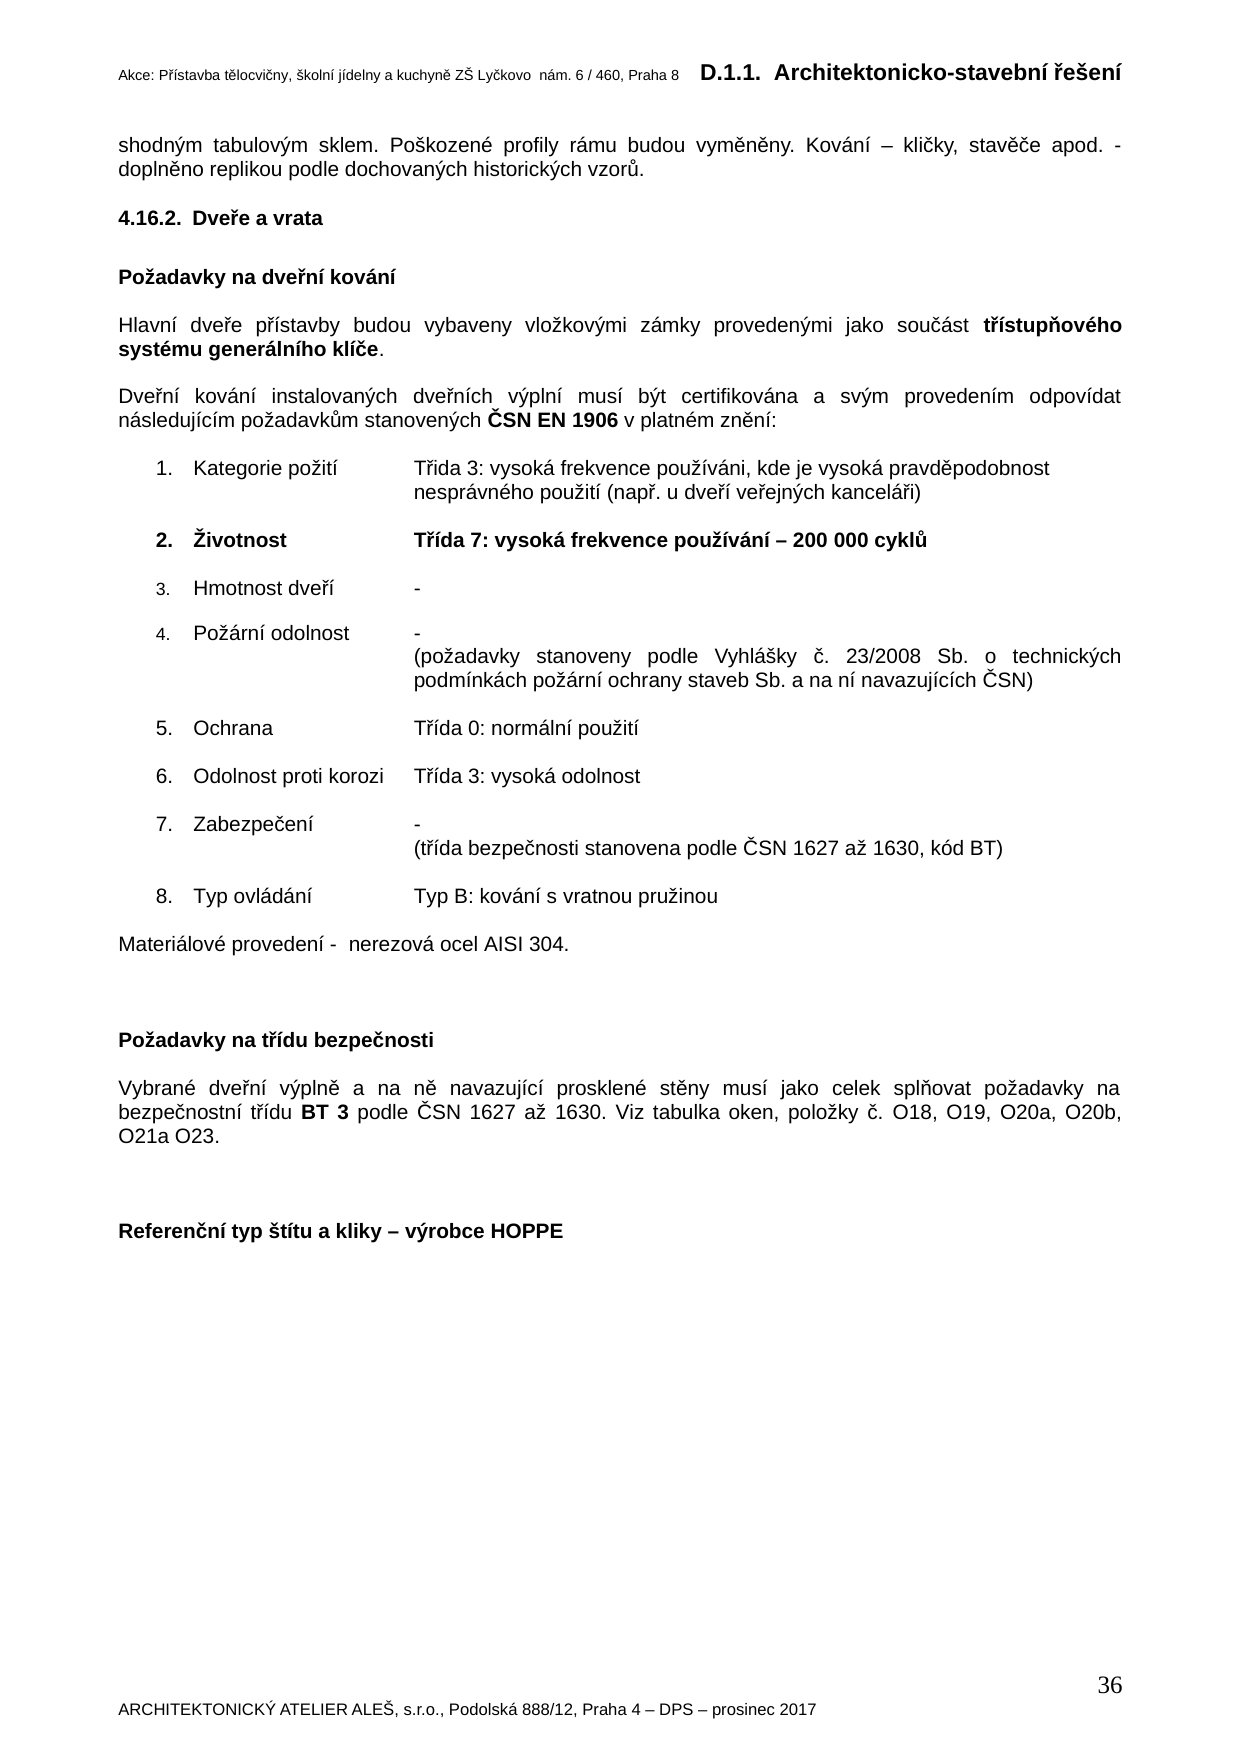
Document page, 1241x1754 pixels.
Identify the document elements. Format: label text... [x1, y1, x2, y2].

text Hlavní dveře přístavby budou vybaveny vložkovými zámky provedenými jako součást třístupňového systému generálního klíče. [118, 312, 1122, 360]
text Dveřní kování instalovaných dveřních výplní musí být certifikována a svým provedením odpovídat následujícím požadavkům stanovených ČSN EN 1906 v platném znění: [118, 384, 1122, 432]
list Požární odolnost - [156, 620, 1122, 644]
text nesprávného použití (např. u dveří veřejných kanceláři) [340, 480, 1122, 504]
text (požadavky stanoveny podle Vyhlášky č. 23/2008 Sb. o technických podmínkách požární ochrany staveb Sb. a na ní navazujících ČSN) [413, 644, 1122, 692]
list Kategorie požití Třida 3: vysoká frekvence používáni, kde je vysoká pravděpodobnost [156, 456, 1122, 480]
list Ochrana Třída 0: normální použití [156, 716, 1122, 740]
text Dveře a vrata [118, 206, 1122, 230]
text Vybrané dveřní výplně a na ně navazující prosklené stěny musí jako celek splňovat požadavky na bezpečnostní třídu BT 3 podle ČSN 1627 až 1630. Viz tabulka oken, položky č. O18, O19, O20a, O20b, O21a O23. [118, 1076, 1122, 1147]
list Typ ovládání Typ B: kování s vratnou pružinou [156, 884, 1122, 908]
text Materiálové provedení - nerezová ocel AISI 304. [118, 932, 1122, 956]
list Hmotnost dveří - [156, 576, 1122, 600]
list Zabezpečení - [156, 812, 1122, 836]
list Životnost Třída 7: vysoká frekvence používání – 200 000 cyklů [156, 528, 1122, 552]
list (třída bezpečnosti stanovena podle ČSN 1627 až 1630, kód BT) [413, 836, 1122, 860]
text Požadavky na dveřní kování [118, 264, 1122, 288]
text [118, 133, 1122, 181]
text Referenční typ štítu a kliky – výrobce HOPPE [118, 1219, 1122, 1243]
text Požadavky na třídu bezpečnosti [118, 1028, 1122, 1052]
list Odolnost proti korozi Třída 3: vysoká odolnost [156, 764, 1122, 788]
